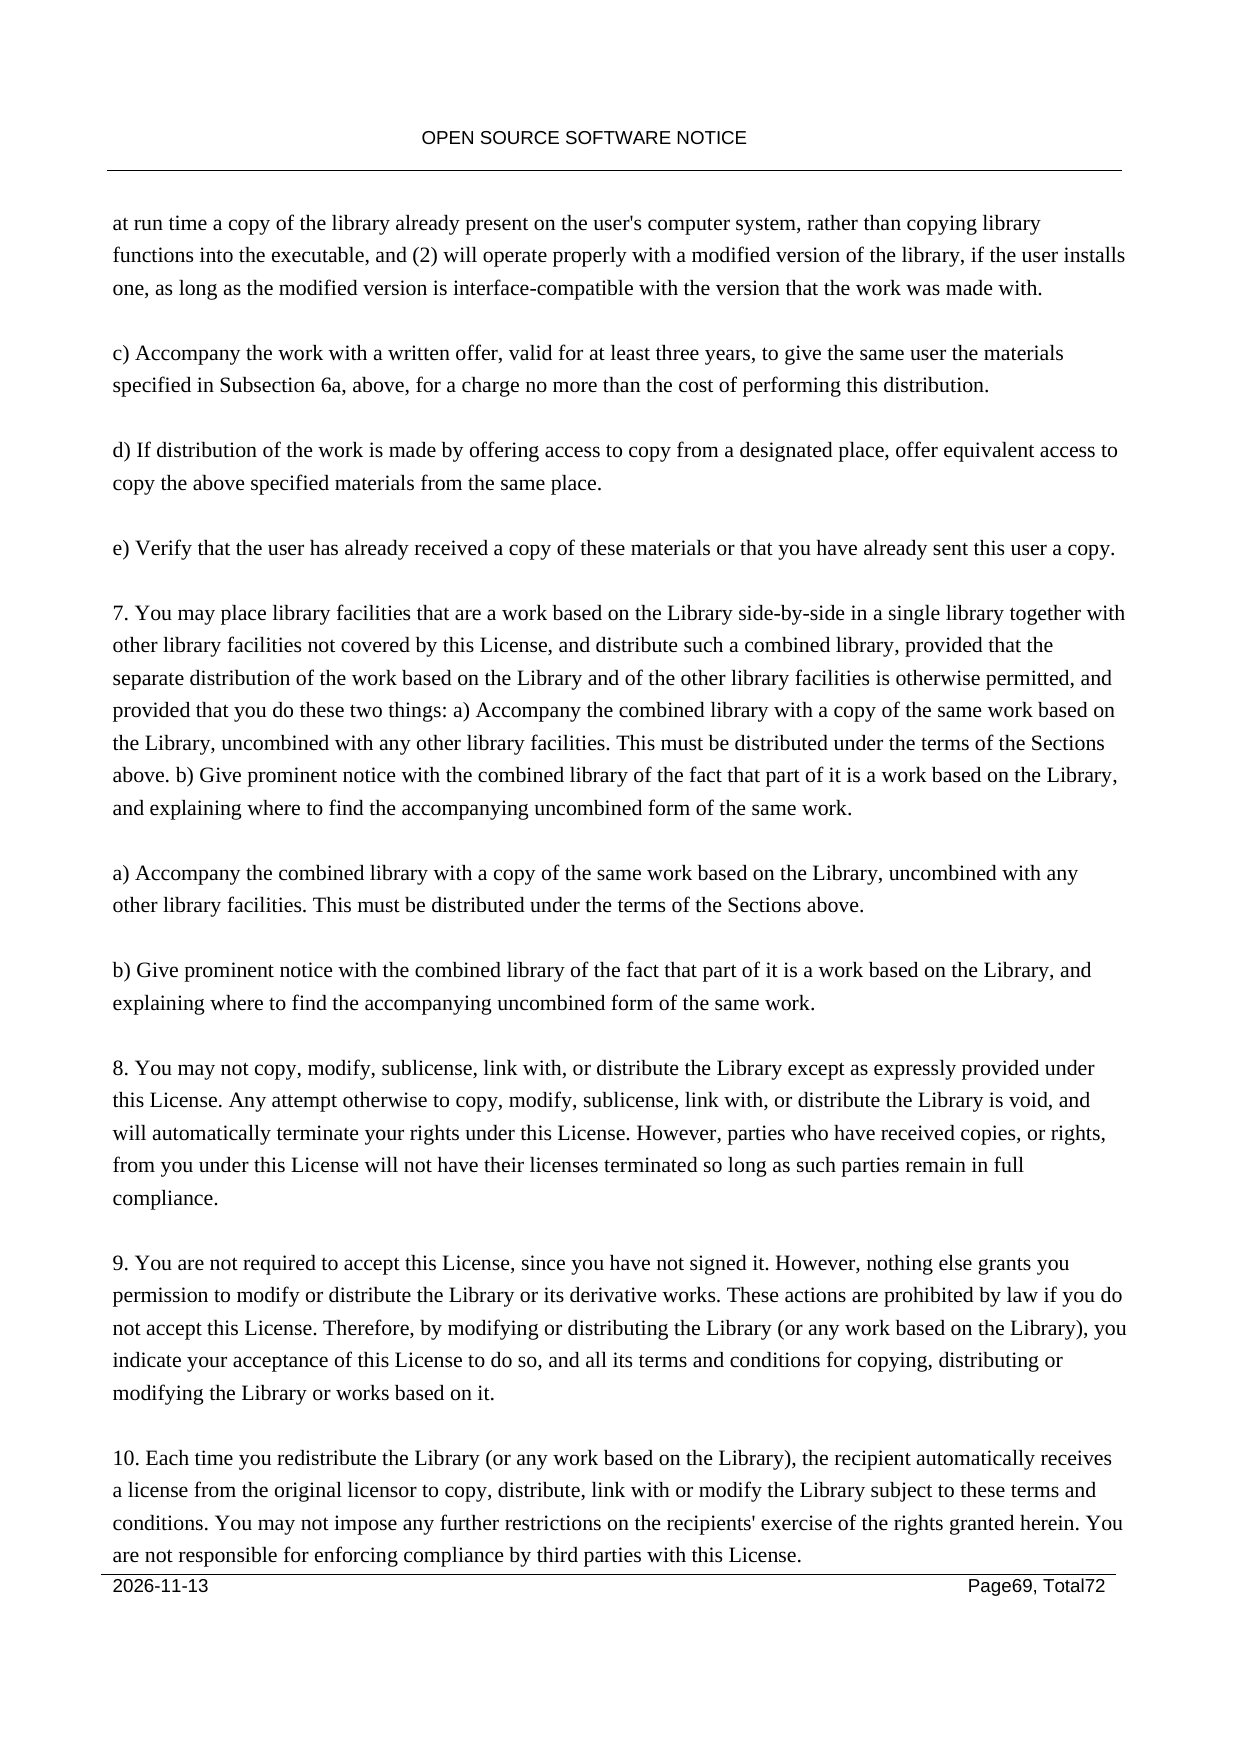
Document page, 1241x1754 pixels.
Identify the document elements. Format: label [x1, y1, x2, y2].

text [112, 206, 1128, 1571]
